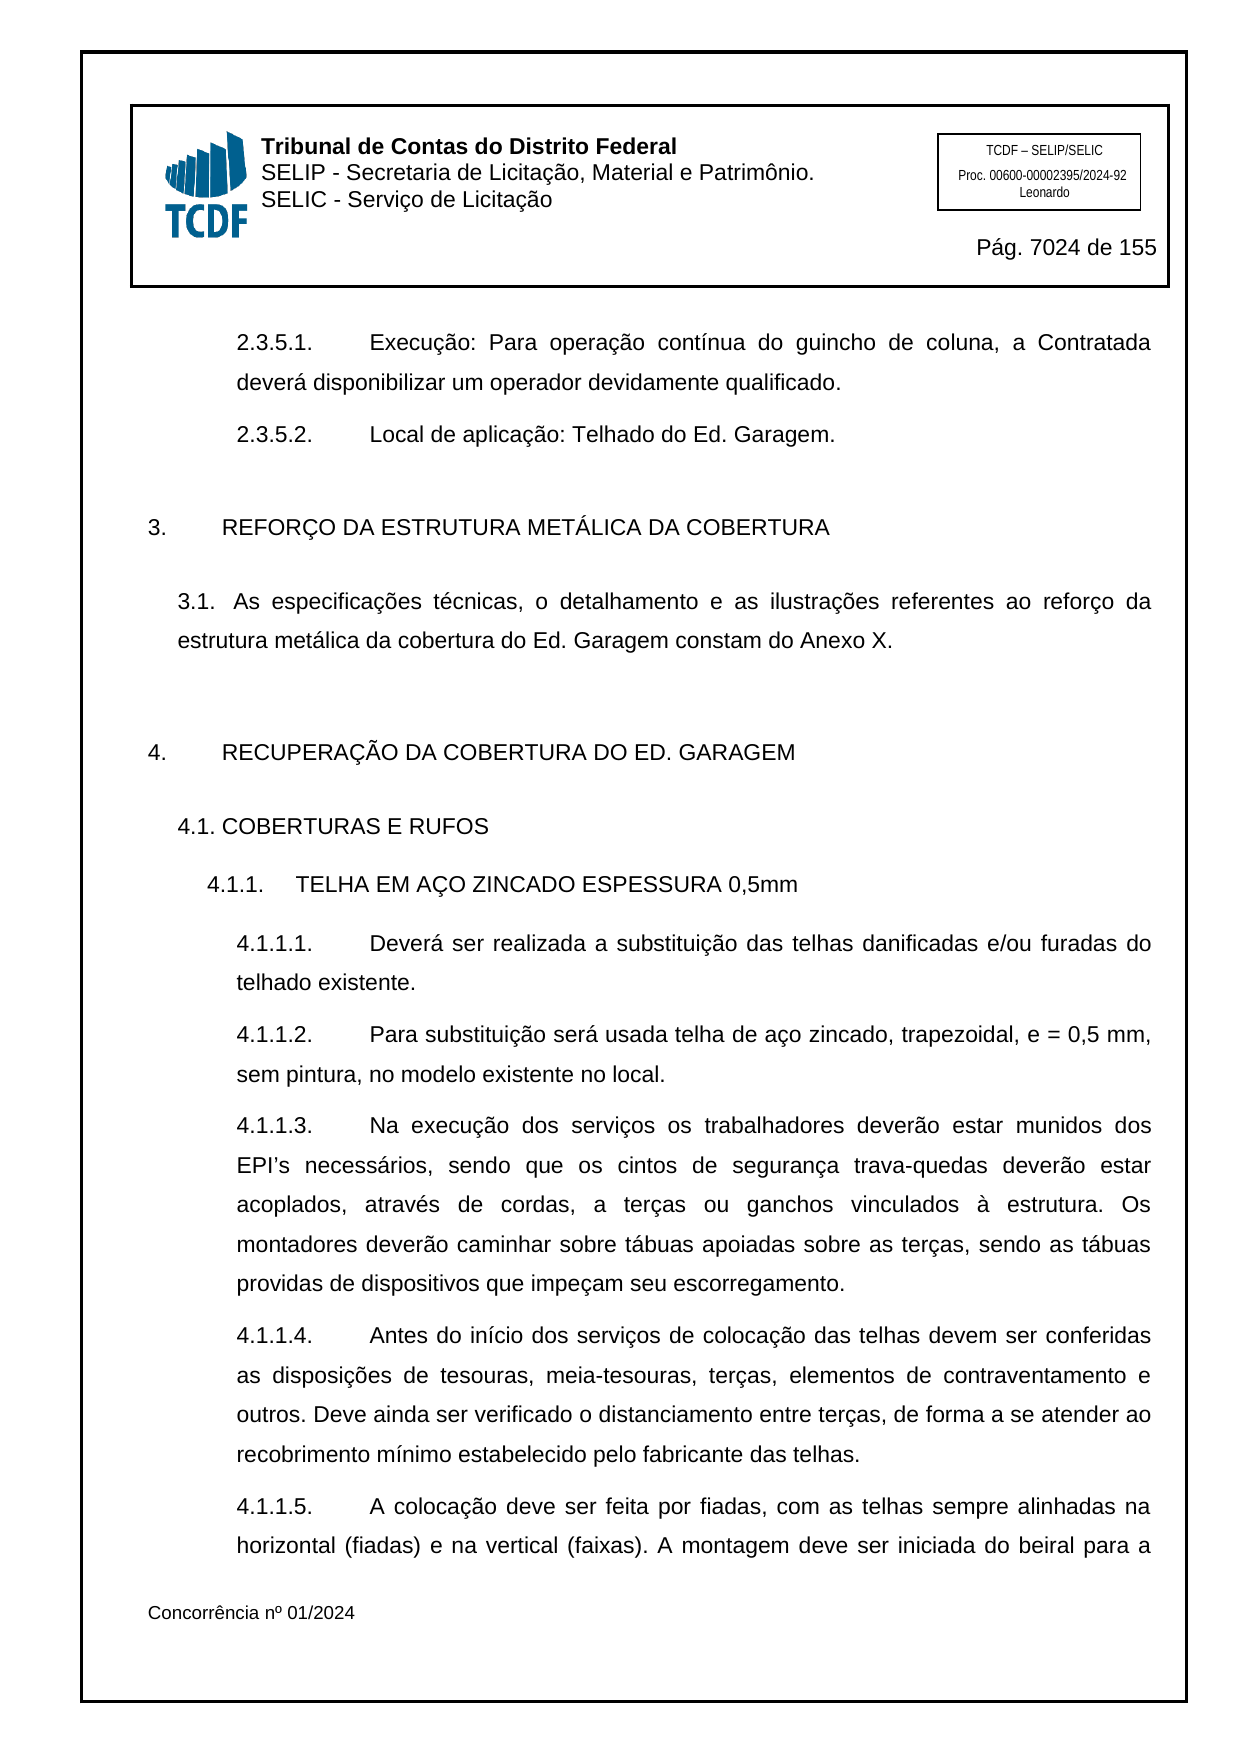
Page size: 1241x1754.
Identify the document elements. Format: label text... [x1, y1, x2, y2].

text Para substituição será usada telha de aço zincado, trapezoidal, e = 0,5 mm, sem pintura, no modelo existente no local. [236, 1021, 1152, 1087]
text As especificações técnicas, o detalhamento e as ilustrações referentes ao reforço da estrutura metálica da cobertura do Ed. Garagem constam do Anexo X. [177, 588, 1152, 654]
picture [150, 128, 262, 240]
text Local de aplicação: Telhado do Ed. Garagem. [236, 421, 1152, 447]
text REFORÇO DA ESTRUTURA METÁLICA DA COBERTURA [148, 514, 1152, 540]
text Deverá ser realizada a substituição das telhas danificadas e/ou furadas do telhado existente. [236, 929, 1152, 995]
text COBERTURAS E RUFOS [177, 813, 1152, 839]
text RECUPERAÇÃO DA COBERTURA DO ED. GARAGEM [148, 739, 1152, 766]
text Execução: Para operação contínua do guincho de coluna, a Contratada deverá disponibilizar um operador devidamente qualificado. [236, 329, 1152, 395]
text Na execução dos serviços os trabalhadores deverão estar munidos dos EPI’s necessários, sendo que os cintos de segurança trava-quedas deverão estar acoplados, através de cordas, a terças ou ganchos vinculados à estrutura. Os montadores deverão caminhar sobre tábuas apoiadas sobre as terças, sendo as tábuas providas de dispositivos que impeçam seu escorregamento. [236, 1112, 1152, 1297]
text TELHA EM AÇO ZINCADO ESPESSURA 0,5mm [207, 871, 1152, 898]
text Antes do início dos serviços de colocação das telhas devem ser conferidas as disposições de tesouras, meia-tesouras, terças, elementos de contraventamento e outros. Deve ainda ser verificado o distanciamento entre terças, de forma a se atender ao recobrimento mínimo estabelecido pelo fabricante das telhas. [236, 1322, 1152, 1467]
